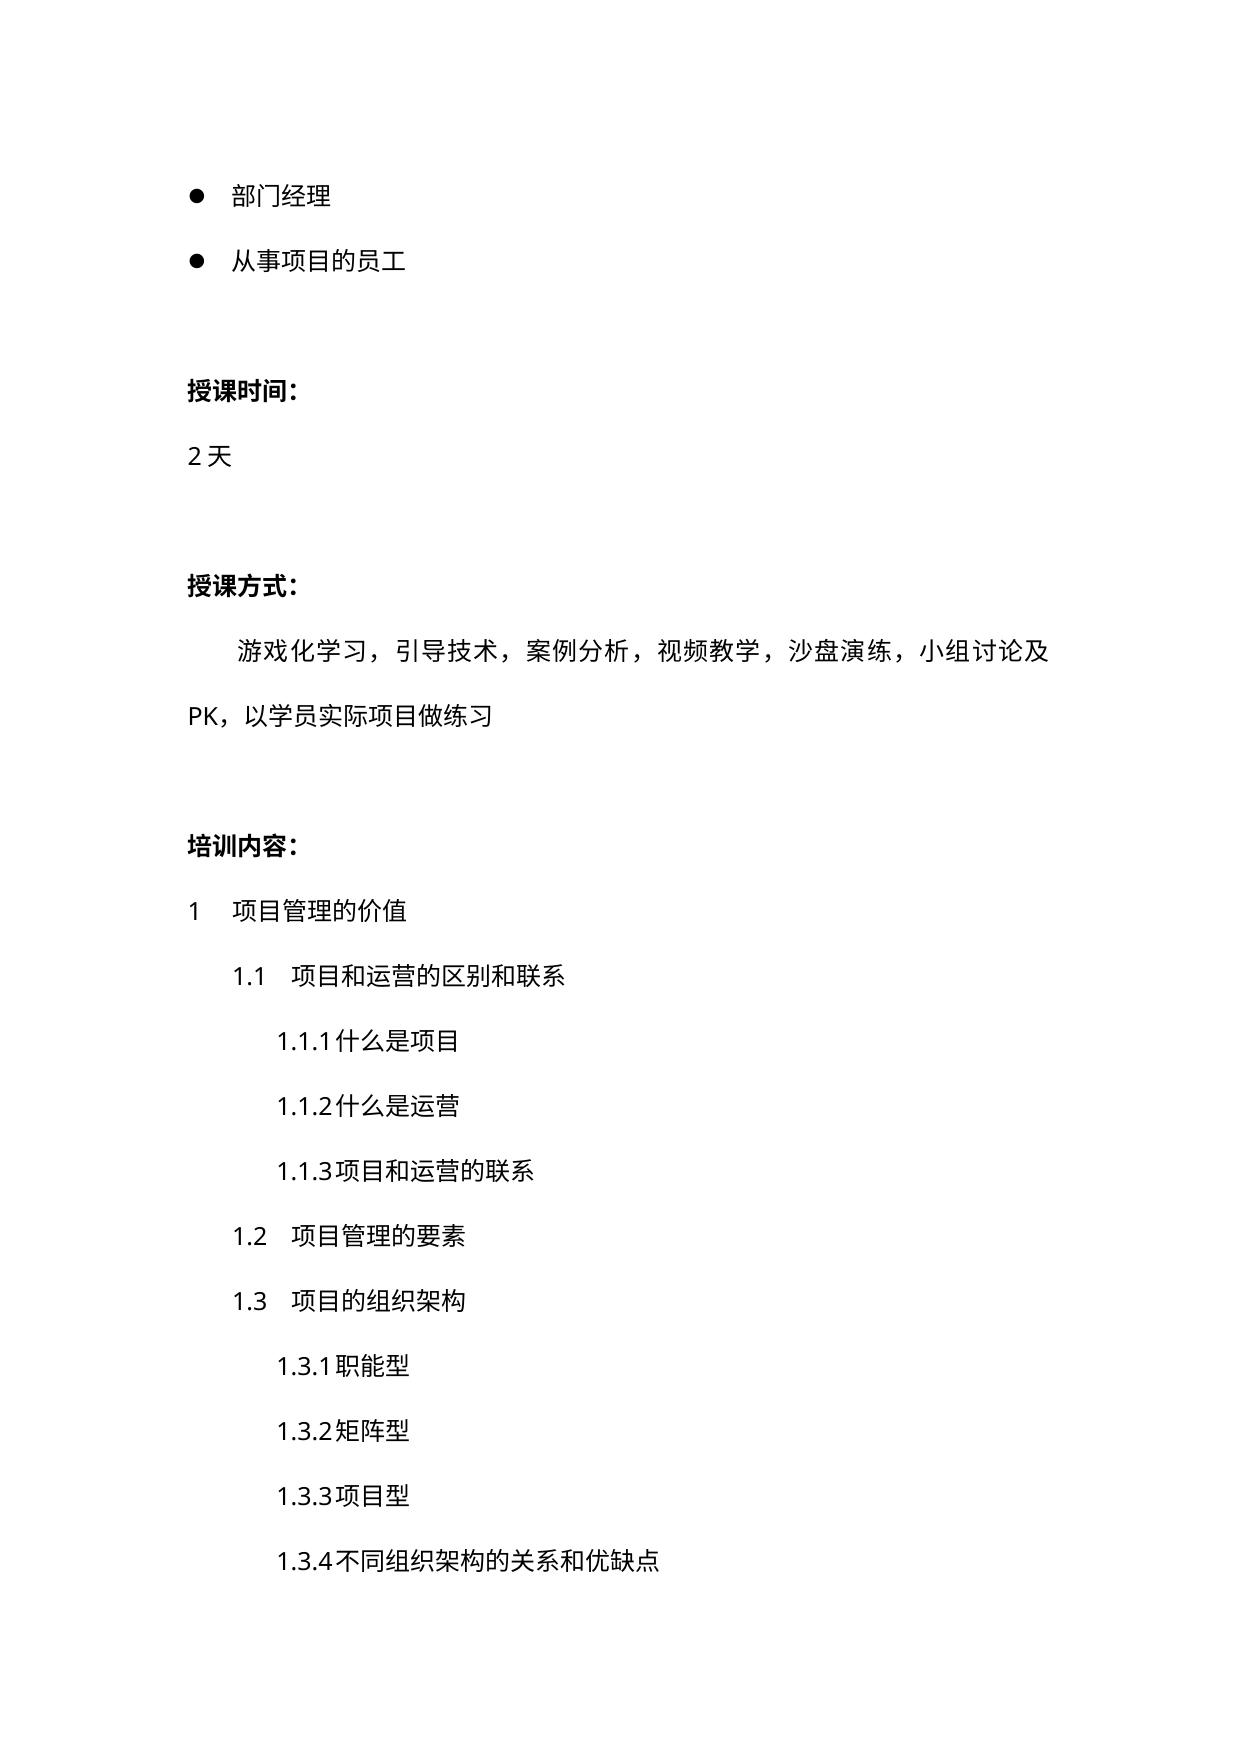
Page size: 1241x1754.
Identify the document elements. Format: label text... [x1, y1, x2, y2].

list 什么是运营 [276, 1072, 1053, 1137]
list 项目管理的要素 [232, 1202, 1053, 1267]
list 项目和运营的区别和联系 [232, 942, 1053, 1007]
text 培训内容： [187, 812, 1053, 877]
text 游戏化学习，引导技术，案例分析，视频教学，沙盘演练，小组讨论及PK，以学员实际项目做练习 [187, 617, 1053, 747]
text 授课时间： [187, 357, 1053, 422]
list 项目管理的价值 [187, 877, 1053, 942]
list 项目型 [276, 1462, 1053, 1527]
text 2天 [187, 422, 1053, 487]
list 职能型 [276, 1332, 1053, 1397]
list 不同组织架构的关系和优缺点 [276, 1527, 1053, 1592]
list 项目和运营的联系 [276, 1137, 1053, 1202]
list 从事项目的员工 [187, 227, 1053, 292]
list 部门经理 [187, 162, 1053, 227]
list 项目的组织架构 [232, 1267, 1053, 1332]
text 授课方式： [187, 552, 1053, 617]
list 矩阵型 [276, 1397, 1053, 1462]
list 什么是项目 [276, 1007, 1053, 1072]
